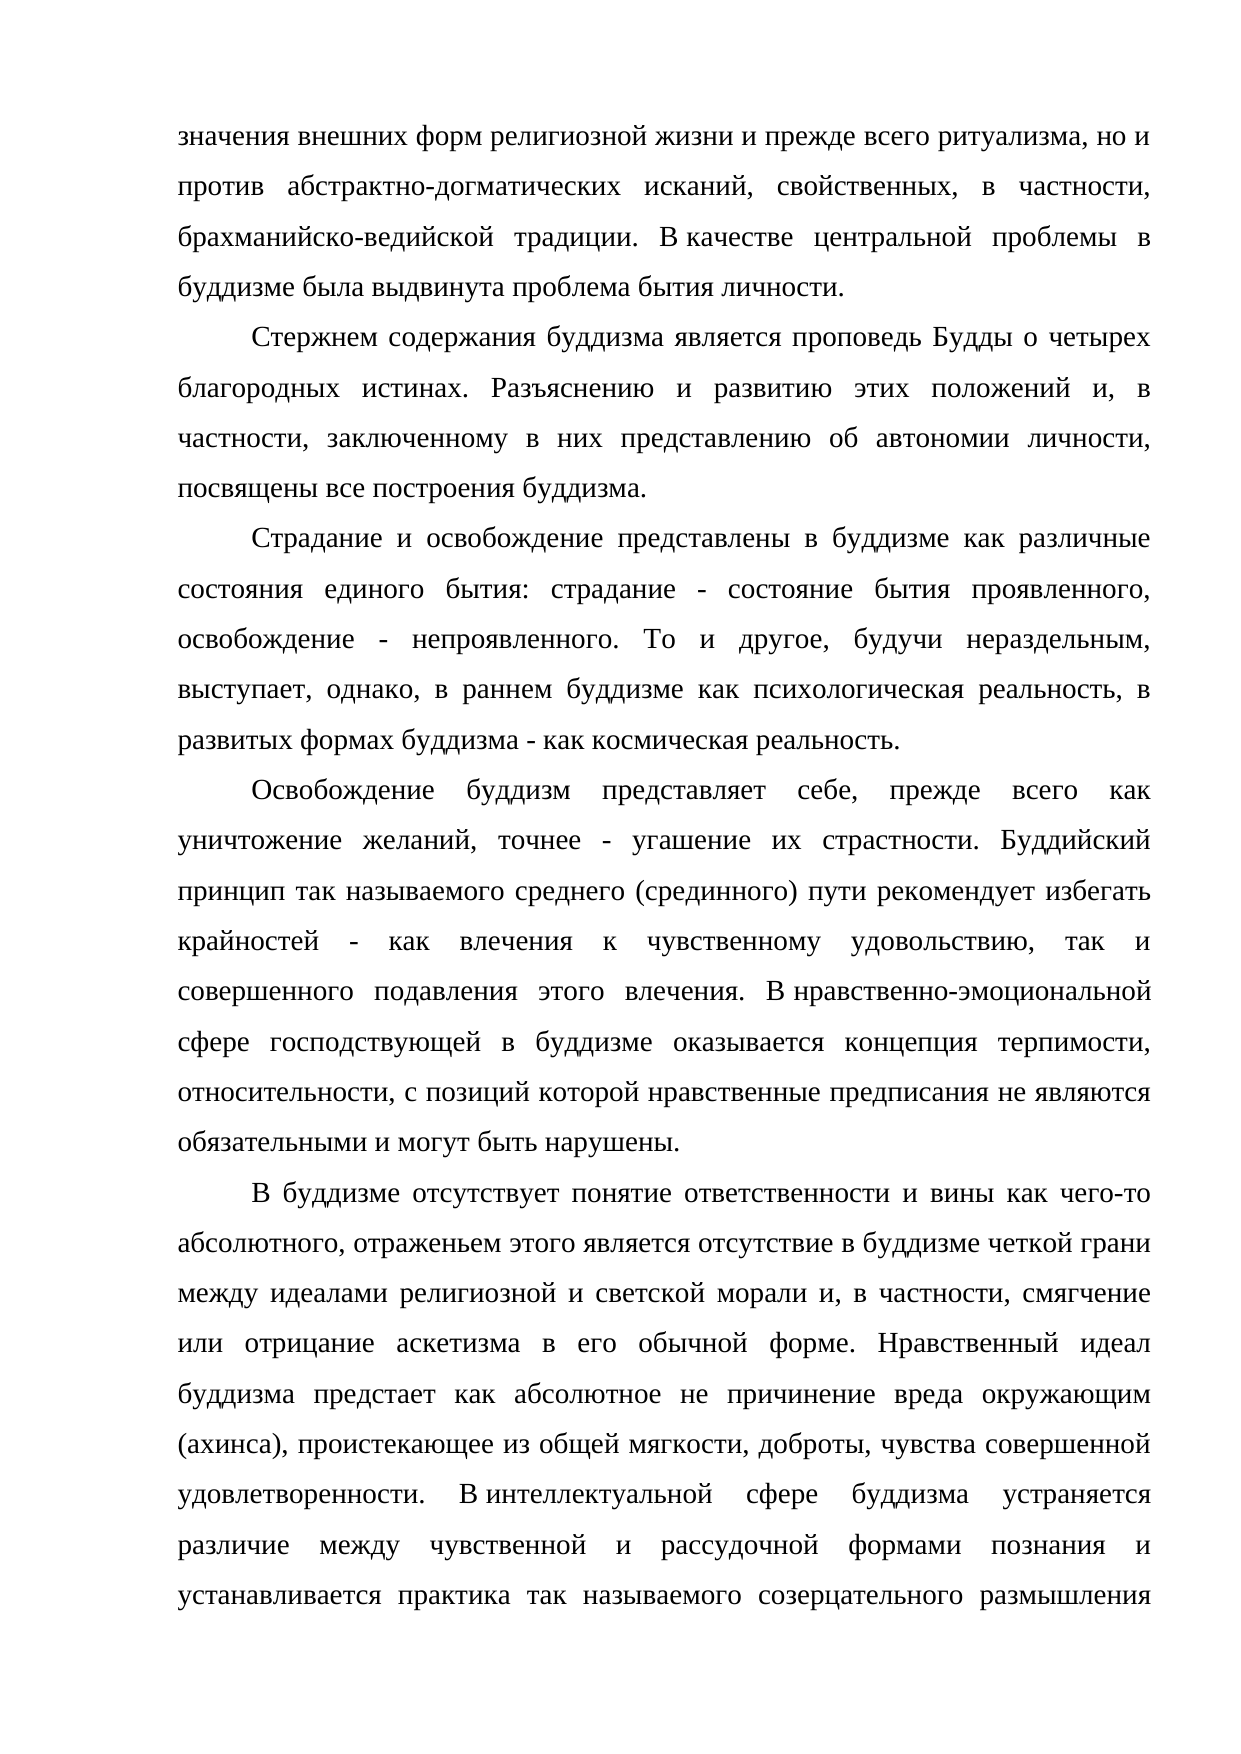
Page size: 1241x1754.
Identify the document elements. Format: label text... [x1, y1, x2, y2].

text Освобождение буддизм представляет себе, прежде всего как уничтожение желаний, точнее - угашение их страстности. Буддийский принцип так называемого среднего (срединного) пути рекомендует избегать крайностей - как влечения к чувственному удовольствию, так и совершенного подавления этого влечения. В нравственно-эмоциональной сфере господствующей в буддизме оказывается концепция терпимости, относительности, с позиций которой нравственные предписания не являются обязательными и могут быть нарушены. [177, 772, 1152, 1158]
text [177, 118, 1152, 303]
text Стержнем содержания буддизма является проповедь Будды о четырех благородных истинах. Разъяснению и развитию этих положений и, в частности, заключенному в них представлению об автономии личности, посвящены все построения буддизма. [177, 319, 1152, 504]
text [177, 1175, 1152, 1611]
text Страдание и освобождение представлены в буддизме как различные состояния единого бытия: страдание - состояние бытия проявленного, освобождение - непроявленного. То и другое, будучи нераздельным, выступает, однако, в раннем буддизме как психологическая реальность, в развитых формах буддизма - как космическая реальность. [177, 521, 1152, 755]
